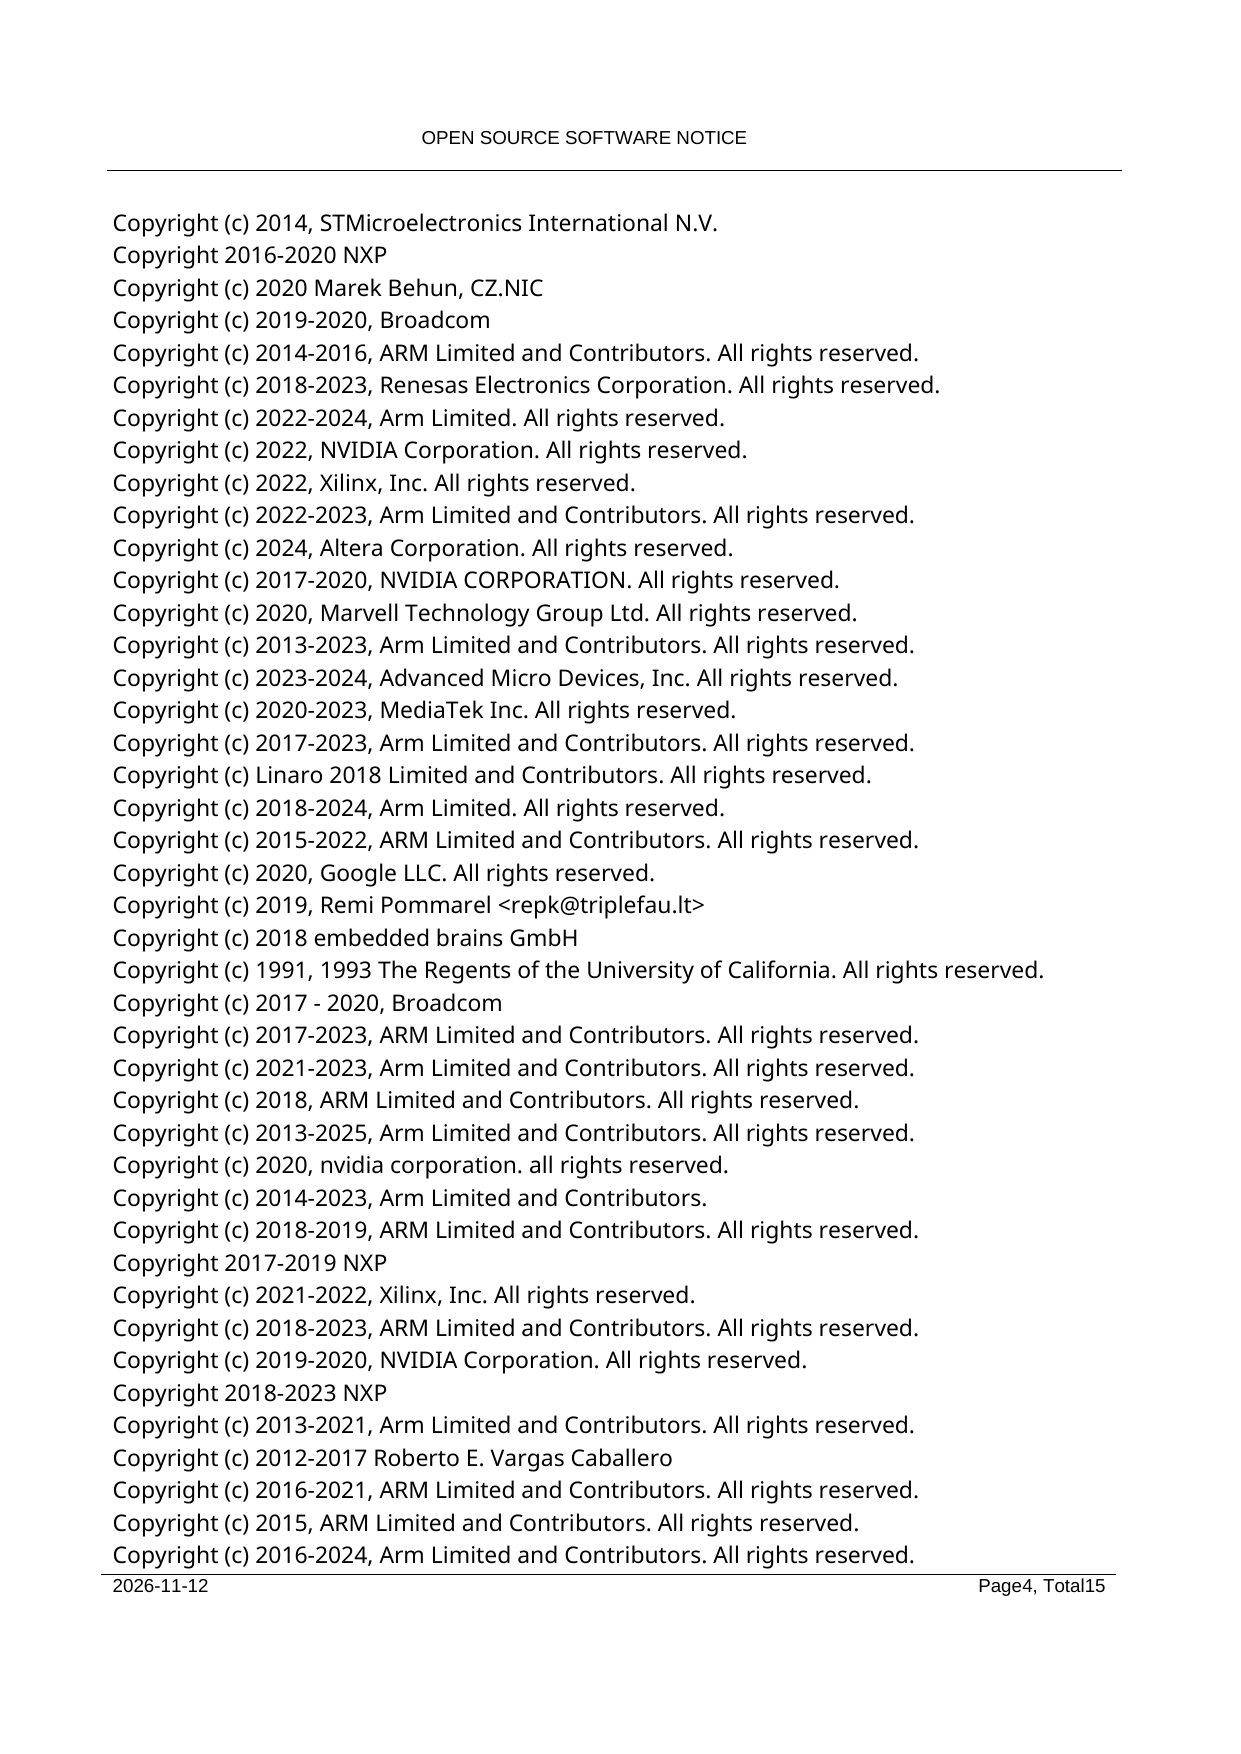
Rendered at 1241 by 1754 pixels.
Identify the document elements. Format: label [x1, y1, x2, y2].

text [112, 206, 1128, 1571]
